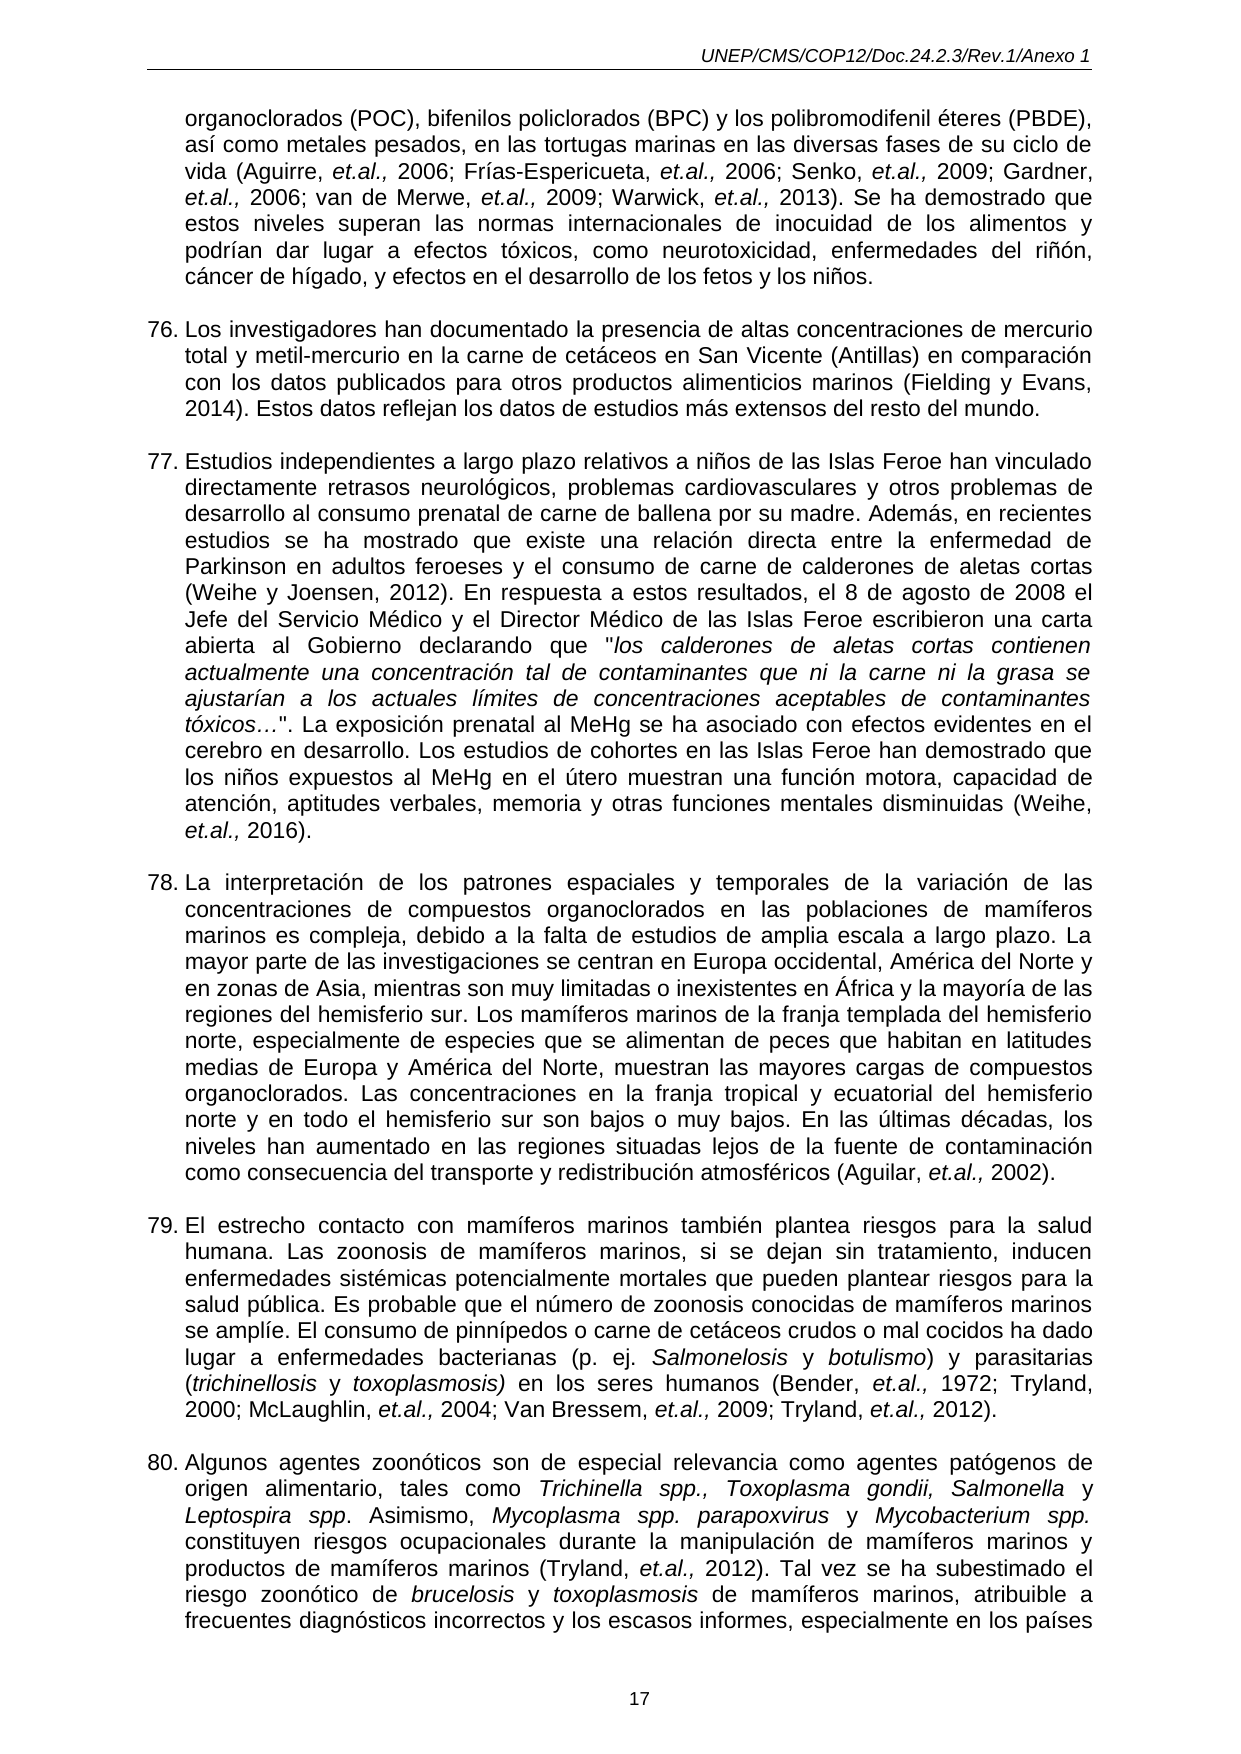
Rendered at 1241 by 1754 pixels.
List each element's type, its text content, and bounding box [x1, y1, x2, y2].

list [147, 105, 1093, 289]
list Estudios independientes a largo plazo relativos a niños de las Islas Feroe han vinculado directamente retrasos neurológicos, problemas cardiovasculares y otros problemas de desarrollo al consumo prenatal de carne de ballena por su madre. Además, en recientes estudios se ha mostrado que existe una relación directa entre la enfermedad de Parkinson en adultos feroeses y el consumo de carne de calderones de aletas cortas (Weihe y Joensen, 2012). En respuesta a estos resultados, el 8 de agosto de 2008 el Jefe del Servicio Médico y el Director Médico de las Islas Feroe escribieron una carta abierta al Gobierno declarando que "los calderones de aletas cortas contienen actualmente una concentración tal de contaminantes que ni la carne ni la grasa se ajustarían a los actuales límites de concentraciones aceptables de contaminantes tóxicos…". La exposición prenatal al MeHg se ha asociado con efectos evidentes en el cerebro en desarrollo. Los estudios de cohortes en las Islas Feroe han demostrado que los niños expuestos al MeHg en el útero muestran una función motora, capacidad de atención, aptitudes verbales, memoria y otras funciones mentales disminuidas (Weihe, et.al., 2016). [147, 448, 1093, 843]
list Los investigadores han documentado la presencia de altas concentraciones de mercurio total y metil-mercurio en la carne de cetáceos en San Vicente (Antillas) en comparación con los datos publicados para otros productos alimenticios marinos (Fielding y Evans, 2014). Estos datos reflejan los datos de estudios más extensos del resto del mundo. [147, 316, 1093, 421]
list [147, 1449, 1093, 1633]
list La interpretación de los patrones espaciales y temporales de la variación de las concentraciones de compuestos organoclorados en las poblaciones de mamíferos marinos es compleja, debido a la falta de estudios de amplia escala a largo plazo. La mayor parte de las investigaciones se centran en Europa occidental, América del Norte y en zonas de Asia, mientras son muy limitadas o inexistentes en África y la mayoría de las regiones del hemisferio sur. Los mamíferos marinos de la franja templada del hemisferio norte, especialmente de especies que se alimentan de peces que habitan en latitudes medias de Europa y América del Norte, muestran las mayores cargas de compuestos organoclorados. Las concentraciones en la franja tropical y ecuatorial del hemisferio norte y en todo el hemisferio sur son bajos o muy bajos. En las últimas décadas, los niveles han aumentado en las regiones situadas lejos de la fuente de contaminación como consecuencia del transporte y redistribución atmosféricos (Aguilar, et.al., 2002). [147, 869, 1093, 1186]
list El estrecho contacto con mamíferos marinos también plantea riesgos para la salud humana. Las zoonosis de mamíferos marinos, si se dejan sin tratamiento, inducen enfermedades sistémicas potencialmente mortales que pueden plantear riesgos para la salud pública. Es probable que el número de zoonosis conocidas de mamíferos marinos se amplíe. El consumo de pinnípedos o carne de cetáceos crudos o mal cocidos ha dado lugar a enfermedades bacterianas (p. ej. Salmonelosis y botulismo) y parasitarias (trichinellosis y toxoplasmosis) en los seres humanos (Bender, et.al., 1972; Tryland, 2000; McLaughlin, et.al., 2004; Van Bressem, et.al., 2009; Tryland, et.al., 2012). [147, 1212, 1093, 1423]
